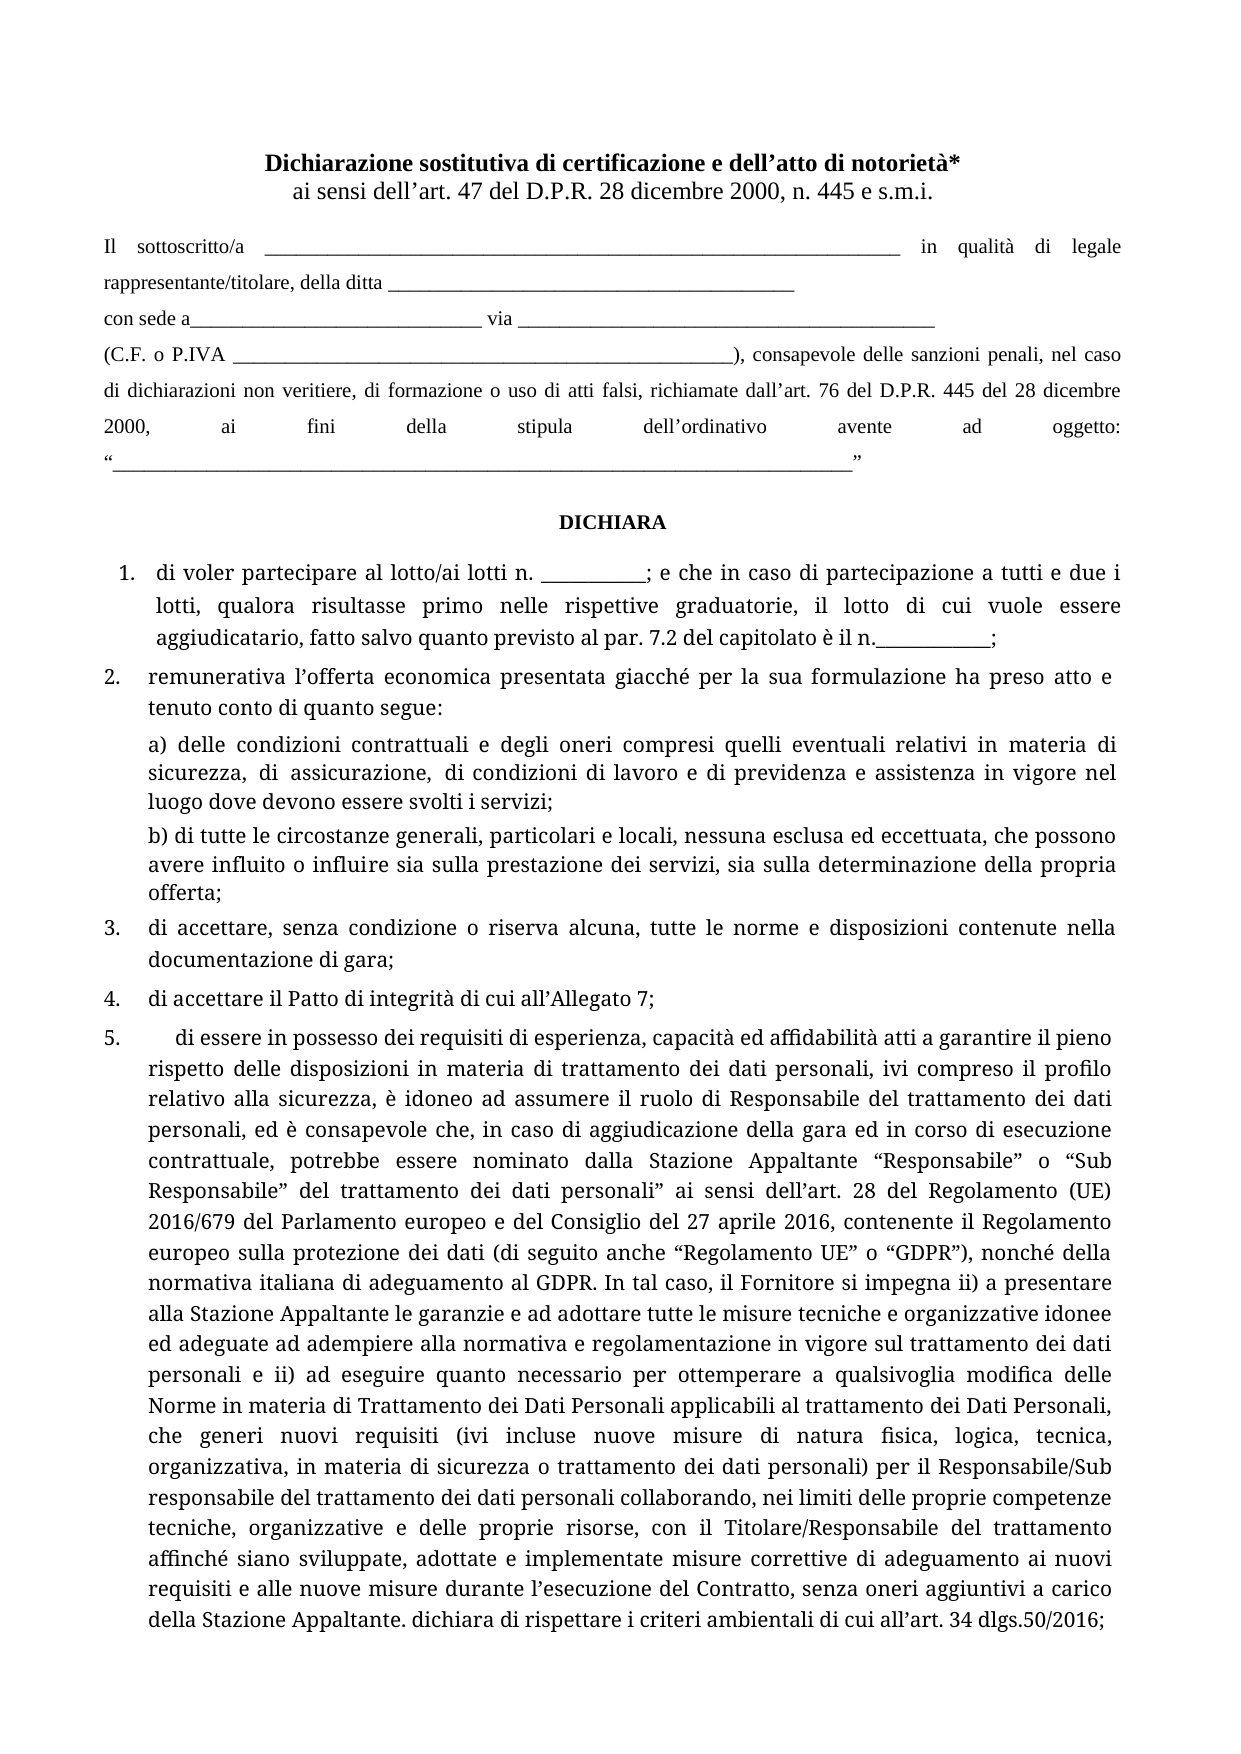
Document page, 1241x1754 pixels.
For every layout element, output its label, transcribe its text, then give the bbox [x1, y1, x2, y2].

list di accettare il Patto di integrità di cui all’Allegato 7; [103, 984, 1117, 1013]
text con sede a____________________________ via ________________________________________ [103, 306, 1122, 330]
list remunerativa l’offerta economica presentata giacché per la sua formulazione ha preso atto e tenuto conto di quanto segue: [103, 662, 1113, 721]
list di voler partecipare al lotto/ai lotti n. ___________; e che in caso di partecipazione a tutti e due i lotti, qualora risultasse primo nelle rispettive graduatorie, il lotto di cui vuole essere aggiudicatario, fatto salvo quanto previsto al par. 7.2 del capitolato è il n.____________; [118, 558, 1122, 652]
text ai sensi dell’art. 47 del D.P.R. 28 dicembre 2000, n. 445 e s.m.i. [103, 176, 1122, 205]
list di accettare, senza condizione o riserva alcuna, tutte le norme e disposizioni contenute nella documentazione di gara; [103, 913, 1117, 974]
text b) di tutte le circostanze generali, particolari e locali, nessuna esclusa ed eccettuata, che possono avere influito o influire sia sulla prestazione dei servizi, sia sulla determinazione della propria offerta; [148, 821, 1117, 907]
text Dichiarazione sostitutiva di certificazione e dell’atto di notorietà* [103, 148, 1122, 176]
text a) delle condizioni contrattuali e degli oneri compresi quelli eventuali relativi in materia di sicurezza, di assicurazione, di condizioni di lavoro e di previdenza e assistenza in vigore nel luogo dove devono essere svolti i servizi; [148, 730, 1117, 815]
text Il sottoscritto/a _____________________________________________________________ in qualità di legale rappresentante/titolare, della ditta _______________________________________ [103, 234, 1122, 294]
text (C.F. o P.IVA ________________________________________________), consapevole delle sanzioni penali, nel caso di dichiarazioni non veritiere, di formazione o uso di atti falsi, richiamate dall’art. 76 del D.P.R. 445 del 28 dicembre 2000, ai fini della stipula dell’ordinativo avente ad oggetto: “_______________________________________________________________________” [103, 342, 1122, 474]
text DICHIARA [103, 510, 1122, 534]
list di essere in possesso dei requisiti di esperienza, capacità ed affidabilità atti a garantire il pieno rispetto delle disposizioni in materia di trattamento dei dati personali, ivi compreso il profilo relativo alla sicurezza, è idoneo ad assumere il ruolo di Responsabile del trattamento dei dati personali, ed è consapevole che, in caso di aggiudicazione della gara ed in corso di esecuzione contrattuale, potrebbe essere nominato dalla Stazione Appaltante “Responsabile” o “Sub Responsabile” del trattamento dei dati personali” ai sensi dell’art. 28 del Regolamento (UE) 2016/679 del Parlamento europeo e del Consiglio del 27 aprile 2016, contenente il Regolamento europeo sulla protezione dei dati (di seguito anche “Regolamento UE” o “GDPR”), nonché della normativa italiana di adeguamento al GDPR. In tal caso, il Fornitore si impegna ii) a presentare alla Stazione Appaltante le garanzie e ad adottare tutte le misure tecniche e organizzative idonee ed adeguate ad adempiere alla normativa e regolamentazione in vigore sul trattamento dei dati personali e ii) ad eseguire quanto necessario per ottemperare a qualsivoglia modifica delle Norme in materia di Trattamento dei Dati Personali applicabili al trattamento dei Dati Personali, che generi nuovi requisiti (ivi incluse nuove misure di natura fisica, logica, tecnica, organizzativa, in materia di sicurezza o trattamento dei dati personali) per il Responsabile/Sub responsabile del trattamento dei dati personali collaborando, nei limiti delle proprie competenze tecniche, organizzative e delle proprie risorse, con il Titolare/Responsabile del trattamento affinché siano sviluppate, adottate e implementate misure correttive di adeguamento ai nuovi requisiti e alle nuove misure durante l’esecuzione del Contratto, senza oneri aggiuntivi a carico della Stazione Appaltante. dichiara di rispettare i criteri ambientali di cui all’art. 34 dlgs.50/2016; [103, 1023, 1113, 1634]
